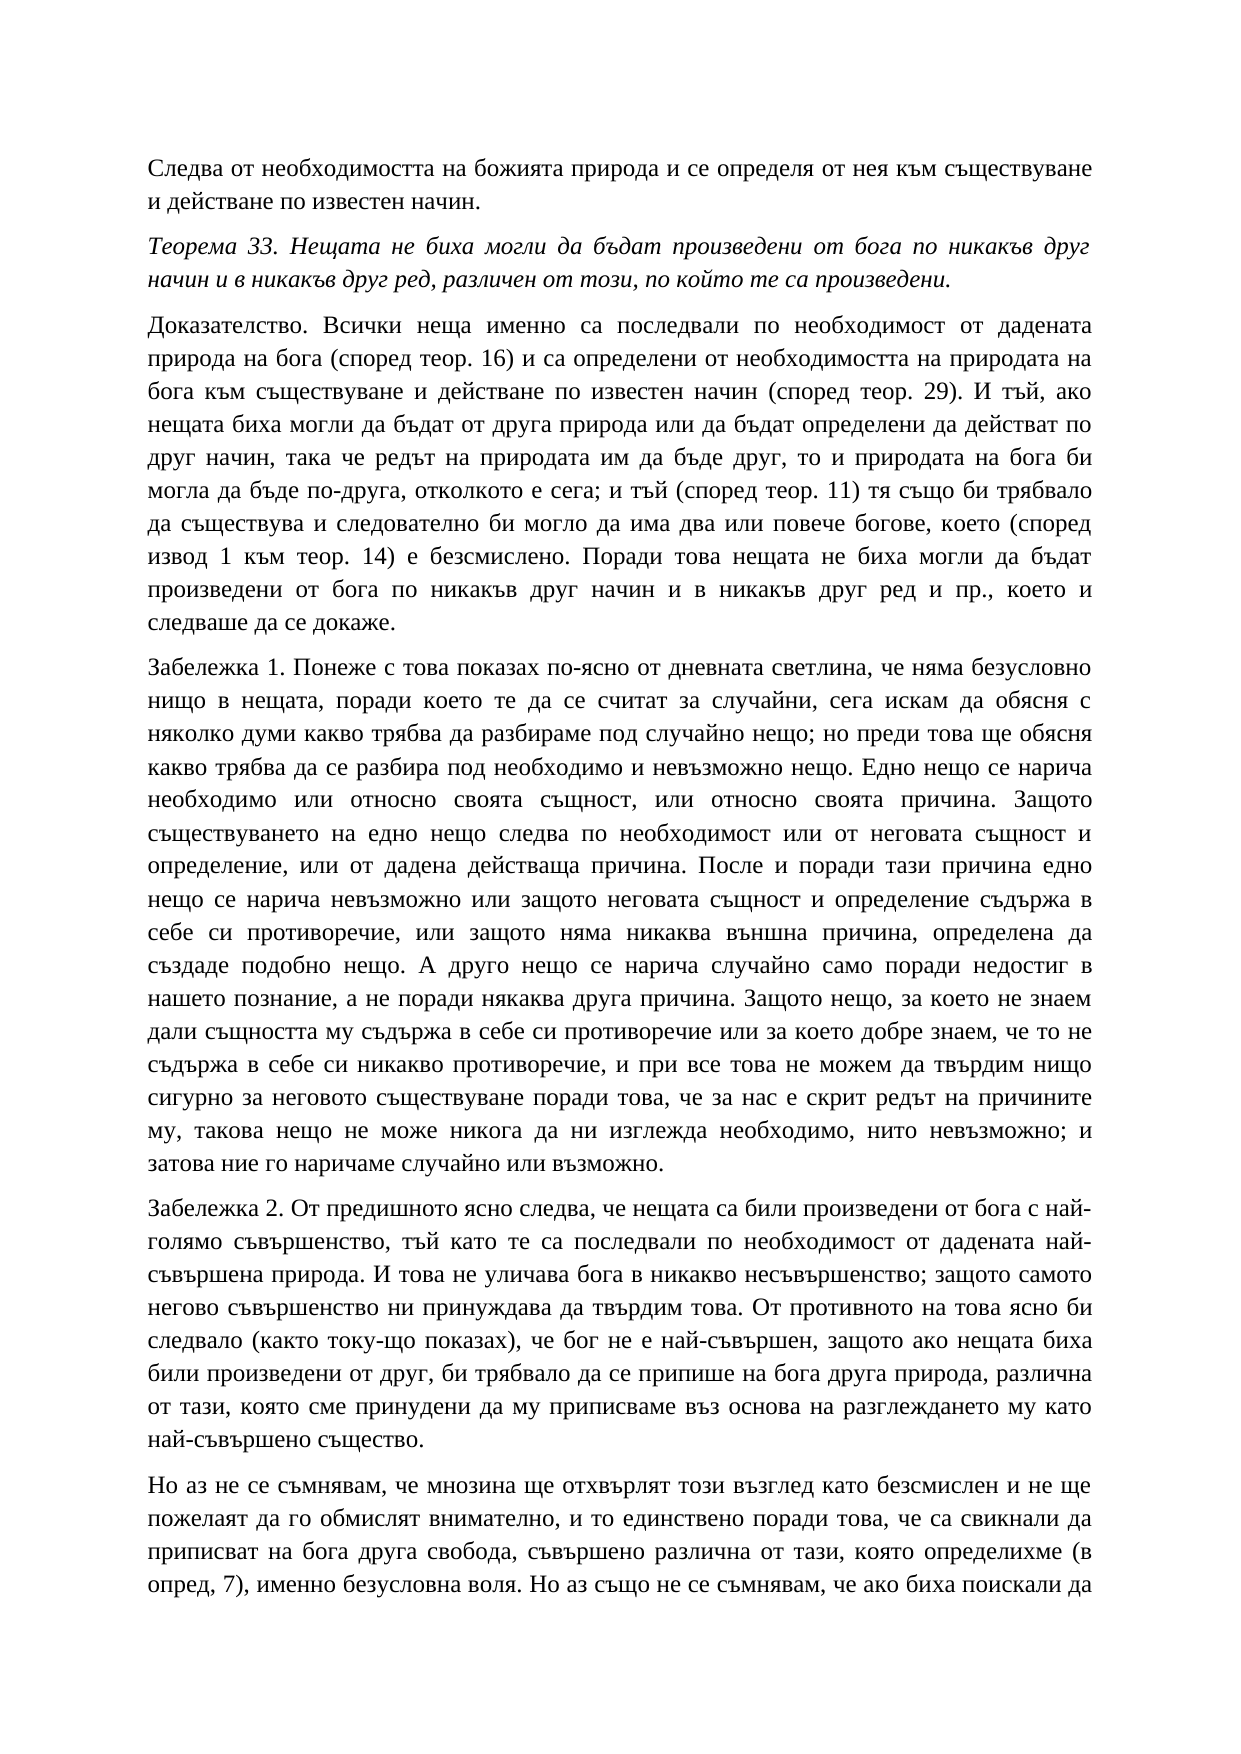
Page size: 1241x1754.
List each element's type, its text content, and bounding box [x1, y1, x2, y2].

text Забележка 1. Понеже с това показах по-ясно от дневната светлина, че няма безусловно нищо в нещата, поради което те да се считат за случайни, сега искам да обясня с няколко думи какво трябва да разбираме под случайно нещо; но преди това ще обясня какво трябва да се разбира под необходимо и невъзможно нещо. Едно нещо се нарича необходимо или относно своята същност, или относно своята причина. Защото съществуването на едно нещо следва по необходимост или от неговата същност и определение, или от дадена действаща причина. После и поради тази причина едно нещо се нарича невъзможно или защото неговата същност и определение съдържа в себе си противоречие, или защото няма никаква външна причина, определена да създаде подобно нещо. А друго нещо се нарича случайно само поради недостиг в нашето познание, а не поради някаква друга причина. Защото нещо, за което не знаем дали същността му съдържа в себе си противоречие или за което добре знаем, че то не съдържа в себе си никакво противоречие, и при все това не можем да твърдим нищо сигурно за неговото съществуване поради това, че за нас е скрит редът на причините му, такова нещо не може никога да ни изглежда необходимо, нито невъзможно; и затова ние го наричаме случайно или възможно. [147, 652, 1093, 1177]
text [147, 1470, 1093, 1598]
text Доказателство. Всички неща именно са последвали по необходимост от дадената природа на бога (според теор. 16) и са определени от необходимостта на природата на бога към съществуване и действане по известен начин (според теор. 29). И тъй, ако нещата биха могли да бъдат от друга природа или да бъдат определени да действат по друг начин, така че редът на природата им да бъде друг, то и природата на бога би могла да бъде по-друга, отколкото е сега; и тъй (според теор. 11) тя също би трябвало да съществува и следователно би могло да има два или повече богове, което (според извод 1 към теор. 14) е безсмислено. Поради това нещата не биха могли да бъдат произведени от бога по никакъв друг начин и в никакъв друг ред и пр., което и следваше да се докаже. [147, 310, 1093, 636]
text Теорема 33. Нещата не биха могли да бъдат произведени от бога по никакъв друг начин и в никакъв друг ред, различен от този, по който те са произведени. [147, 231, 1093, 293]
text Забележка 2. От предишното ясно следва, че нещата са били произведени от бога с най-голямо съвършенство, тъй като те са последвали по необходимост от дадената най-съвършена природа. И това не уличава бога в никакво несъвършенство; защото самото негово съвършенство ни принуждава да твърдим това. От противното на това ясно би следвало (както току-що показах), че бог не е най-съвършен, защото ако нещата биха били произведени от друг, би трябвало да се припише на бога друга природа, различна от тази, която сме принудени да му приписваме въз основа на разглеждането му като най-съвършено същество. [147, 1193, 1093, 1453]
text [147, 153, 1093, 214]
